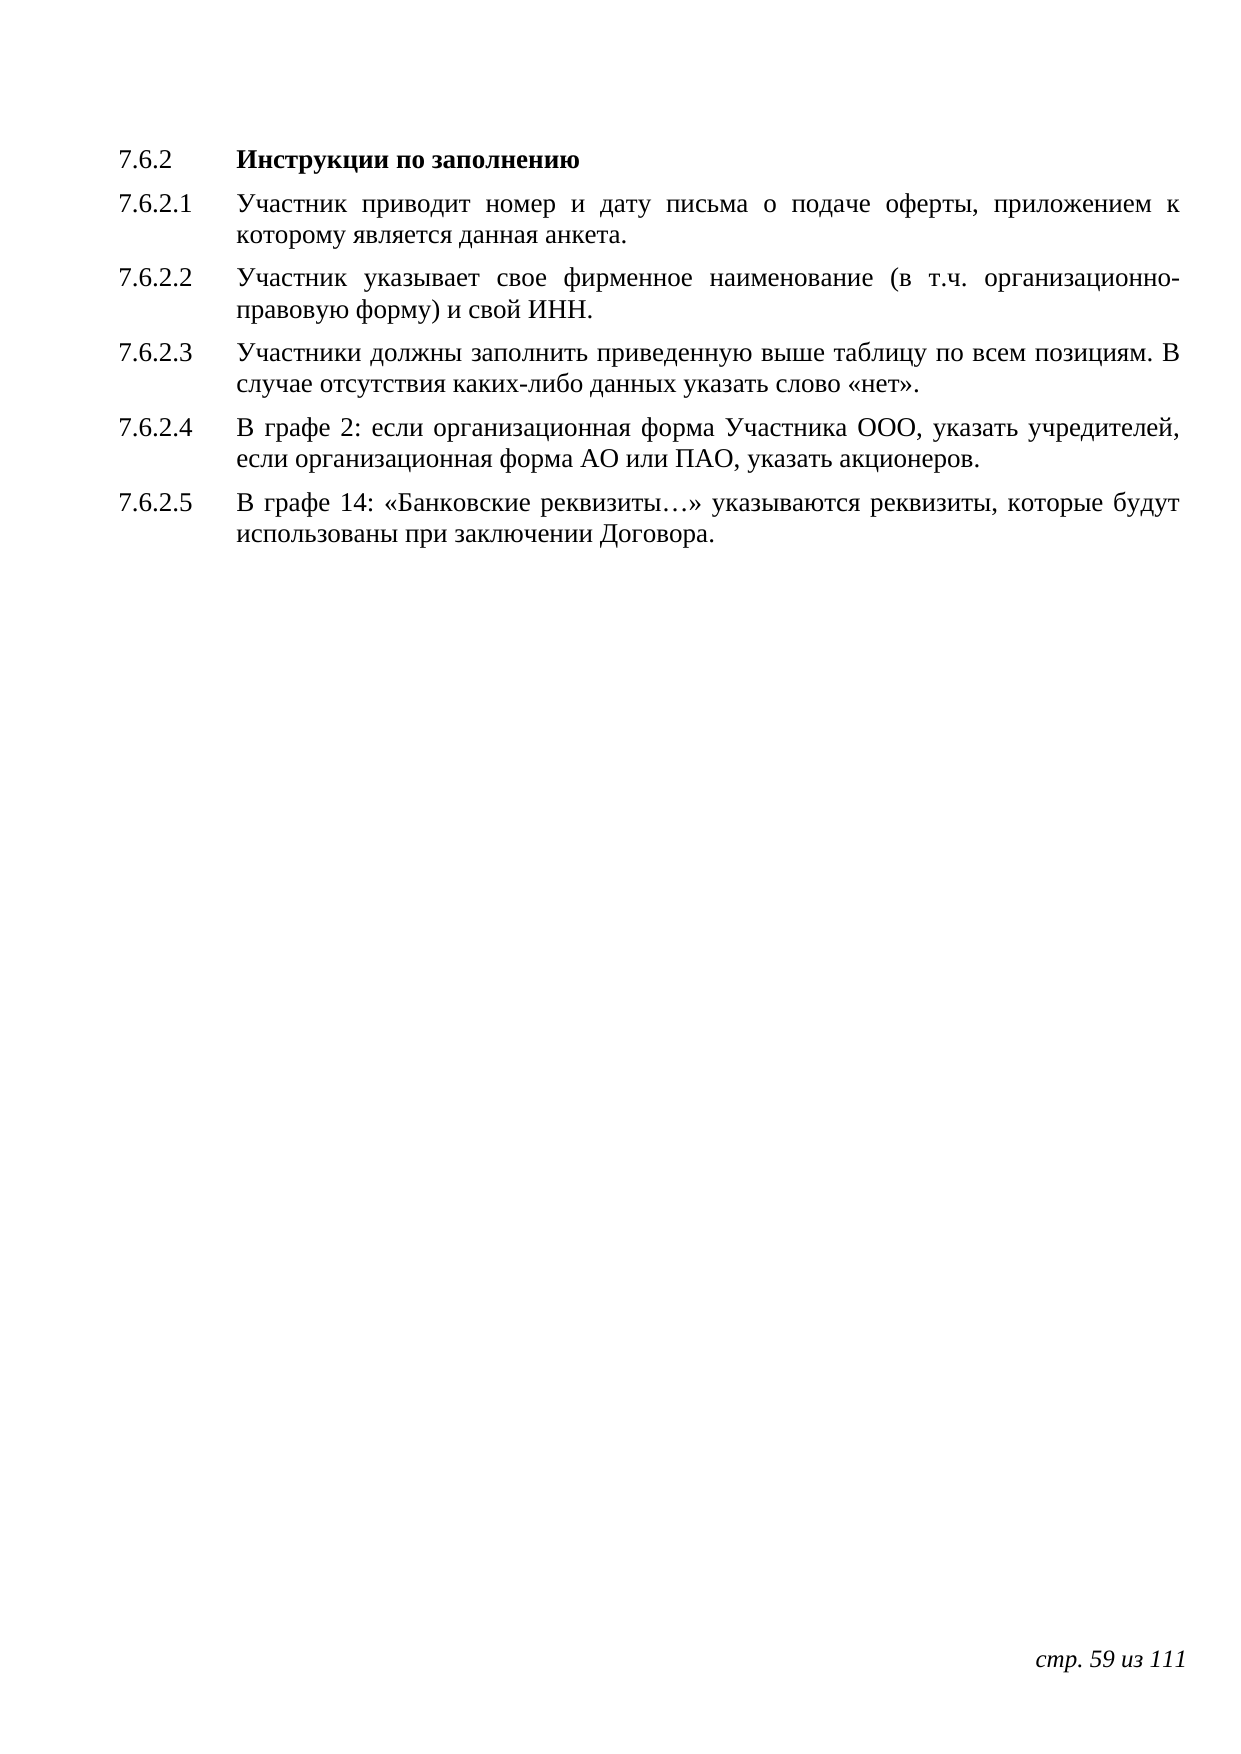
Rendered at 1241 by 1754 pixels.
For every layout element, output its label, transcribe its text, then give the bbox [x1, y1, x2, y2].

text Участник указывает свое фирменное наименование (в т.ч. организационно-правовую форму) и свой ИНН. [118, 262, 1181, 324]
text Участник приводит номер и дату письма о подаче оферты, приложением к которому является данная анкета. [118, 187, 1181, 249]
text В графе 2: если организационная форма Участника ООО, указать учредителей, если организационная форма АО или ПАО, указать акционеров. [118, 411, 1181, 473]
text В графе 14: «Банковские реквизиты…» указываются реквизиты, которые будут использованы при заключении Договора. [118, 486, 1181, 548]
text Участники должны заполнить приведенную выше таблицу по всем позициям. В случае отсутствия каких-либо данных указать слово «нет». [118, 336, 1181, 399]
text Инструкции по заполнению [118, 143, 1181, 174]
